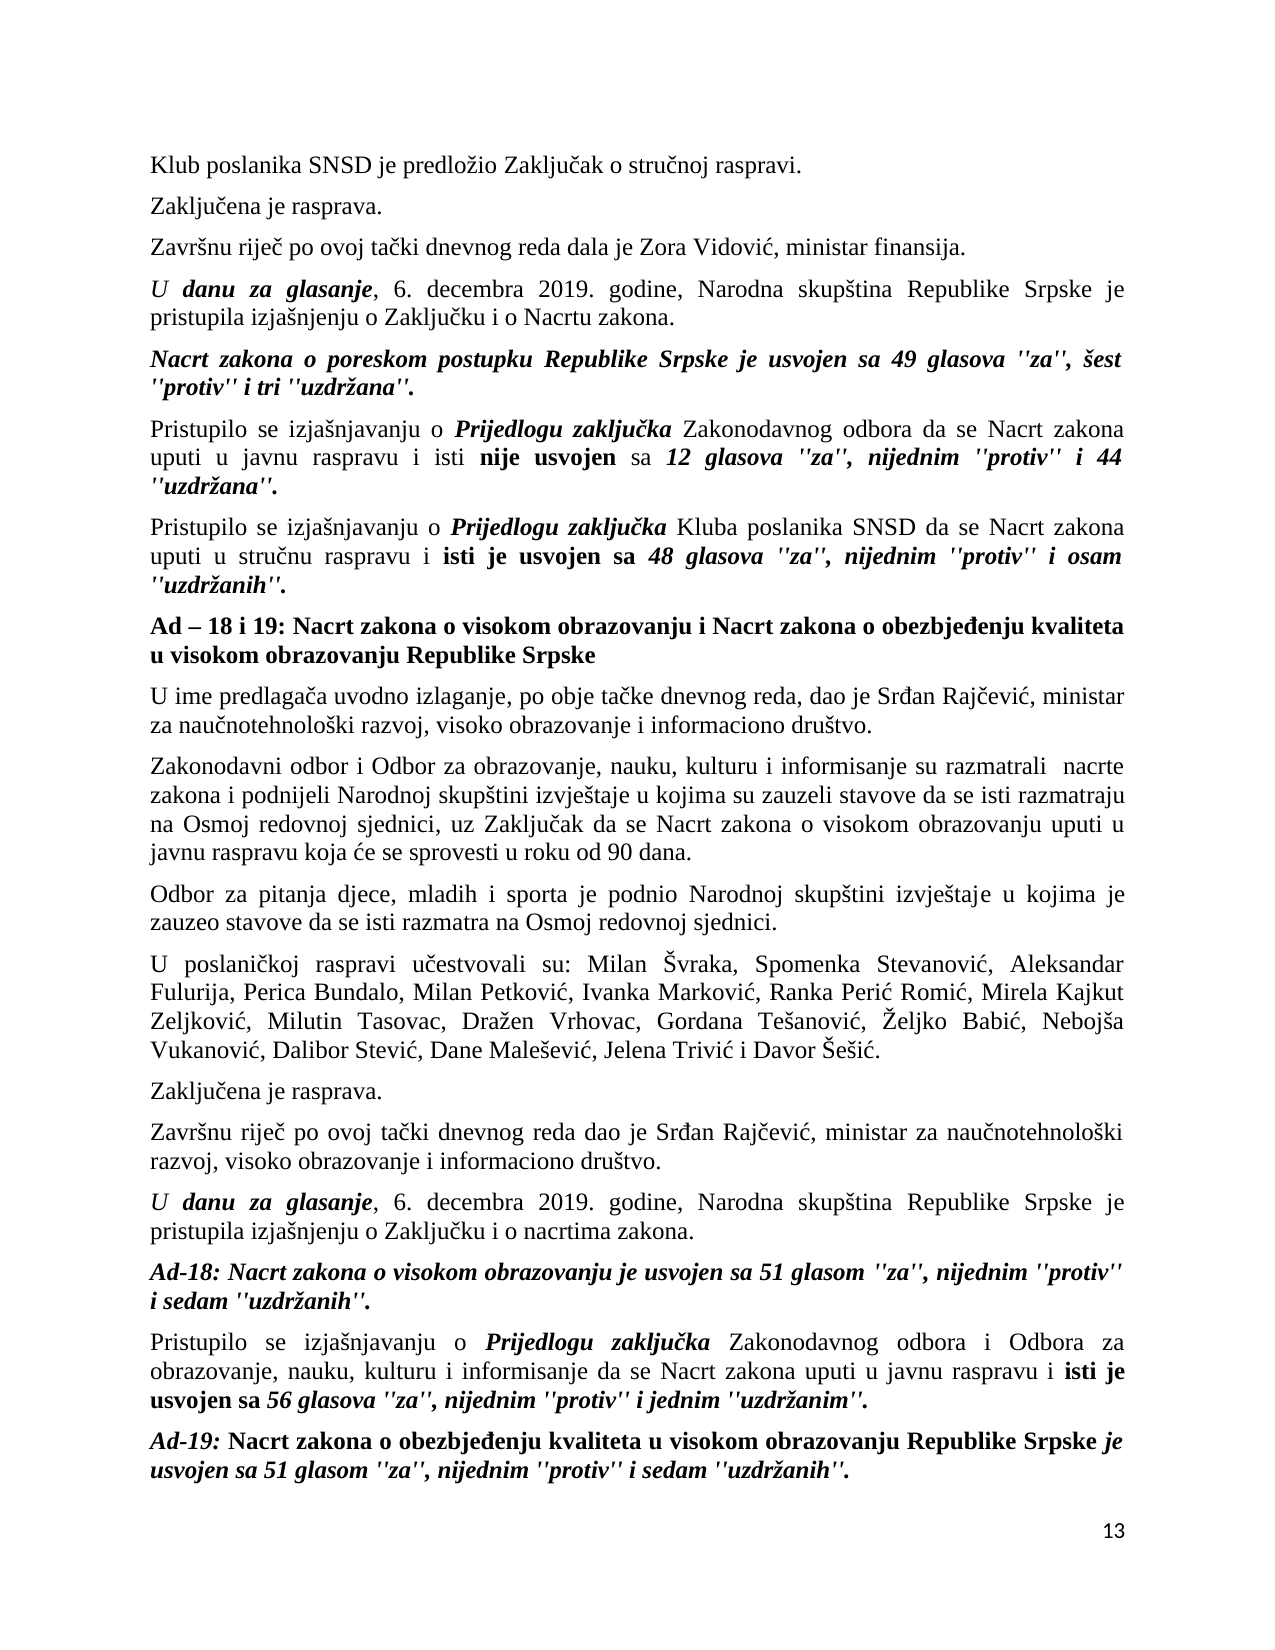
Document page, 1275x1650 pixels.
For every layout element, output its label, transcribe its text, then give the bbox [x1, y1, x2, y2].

text Ad-19: Nacrt zakona o obezbjeđenju kvaliteta u visokom obrazovanju Republike Srpske je usvojen sa 51 glasom ''za'', nijednim ''protiv'' i sedam ''uzdržanih''. [150, 1426, 1125, 1484]
text U danu za glasanje, 6. decembra 2019. godine, Narodna skupština Republike Srpske je pristupila izjašnjenju o Zaključku i o nacrtima zakona. [150, 1187, 1125, 1245]
text Odbor za pitanja djece, mladih i sporta je podnio Narodnoj skupštini izvještaje u kojima je zauzeo stavove da se isti razmatra na Osmoj redovnoj sjednici. [150, 879, 1125, 936]
text Završnu riječ po ovoj tački dnevnog reda dala je Zora Vidović, ministar finansija. [150, 232, 1125, 261]
text Zakonodavni odbor i Odbor za obrazovanje, nauku, kulturu i informisanje su razmatrali nacrte zakona i podnijeli Narodnoj skupštini izvještaje u kojima su zauzeli stavove da se isti razmatraju na Osmoj redovnoj sjednici, uz Zaključak da se Nacrt zakona o visokom obrazovanju uputi u javnu raspravu koja će se sprovesti u roku od 90 dana. [150, 751, 1125, 866]
text Ad – 18 i 19: Nacrt zakona o visokom obrazovanju i Nacrt zakona o obezbjeđenju kvaliteta u visokom obrazovanju Republike Srpske [150, 611, 1125, 669]
text Klub poslanika SNSD je predložio Zaključak o stručnoj raspravi. [150, 150, 1125, 179]
text U ime predlagača uvodno izlaganje, po obje tačke dnevnog reda, dao je Srđan Rajčević, ministar za naučnotehnološki razvoj, visoko obrazovanje i informaciono društvo. [150, 681, 1125, 739]
text Zaključena je rasprava. [150, 1076, 1125, 1105]
text U danu za glasanje, 6. decembra 2019. godine, Narodna skupština Republike Srpske je pristupila izjašnjenju o Zaključku i o Nacrtu zakona. [150, 274, 1125, 331]
text Pristupilo se izjašnjavanju o Prijedlogu zaključka Kluba poslanika SNSD da se Nacrt zakona uputi u stručnu raspravu i isti je usvojen sa 48 glasova ''za'', nijednim ''protiv'' i osam ''uzdržanih''. [150, 512, 1125, 599]
text Pristupilo se izjašnjavanju o Prijedlogu zaključka Zakonodavnog odbora i Odbora za obrazovanje, nauku, kulturu i informisanje da se Nacrt zakona uputi u javnu raspravu i isti je usvojen sa 56 glasova ''za'', nijednim ''protiv'' i jednim ''uzdržanim''. [150, 1327, 1125, 1414]
text Nacrt zakona o poreskom postupku Republike Srpske je usvojen sa 49 glasova ''za'', šest ''protiv'' i tri ''uzdržana''. [150, 344, 1125, 401]
text Zaključena je rasprava. [150, 191, 1125, 220]
text Ad-18: Nacrt zakona o visokom obrazovanju je usvojen sa 51 glasom ''za'', nijednim ''protiv'' i sedam ''uzdržanih''. [150, 1257, 1125, 1315]
text Pristupilo se izjašnjavanju o Prijedlogu zaključka Zakonodavnog odbora da se Nacrt zakona uputi u javnu raspravu i isti nije usvojen sa 12 glasova ''za'', nijednim ''protiv'' i 44 ''uzdržana''. [150, 414, 1125, 500]
text U poslaničkoj raspravi učestvovali su: Milan Švraka, Spomenka Stevanović, Aleksandar Fulurija, Perica Bundalo, Milan Petković, Ivanka Marković, Ranka Perić Romić, Mirela Kajkut Zeljković, Milutin Tasovac, Dražen Vrhovac, Gordana Tešanović, Željko Babić, Nebojša Vukanović, Dalibor Stević, Dane Malešević, Jelena Trivić i Davor Šešić. [150, 949, 1125, 1064]
text Završnu riječ po ovoj tački dnevnog reda dao je Srđan Rajčević, ministar za naučnotehnološki razvoj, visoko obrazovanje i informaciono društvo. [150, 1117, 1125, 1175]
